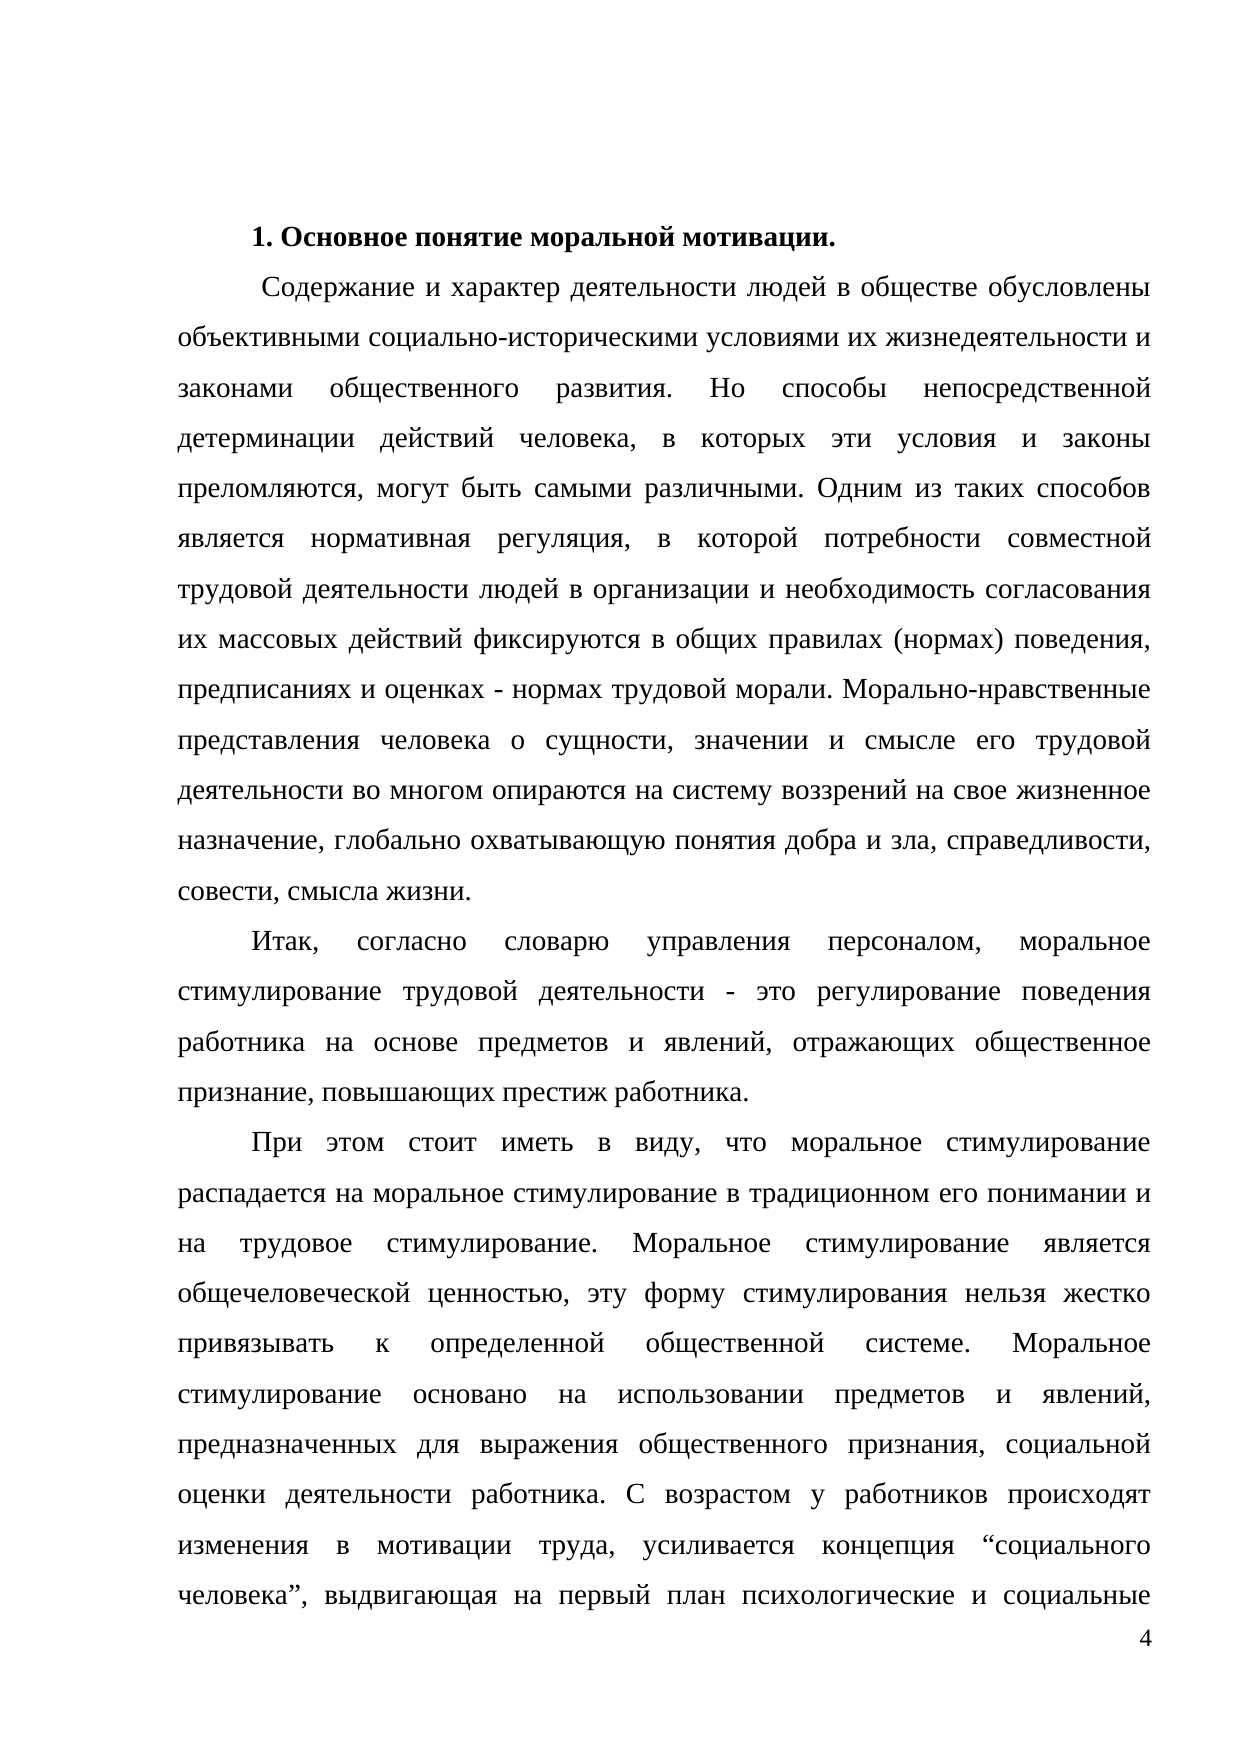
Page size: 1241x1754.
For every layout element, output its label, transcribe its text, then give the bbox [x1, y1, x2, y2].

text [177, 1124, 1152, 1611]
text 1. Основное понятие моральной мотивации. [177, 219, 1152, 252]
text Итак, согласно словарю управления персоналом, моральное стимулирование трудовой деятельности - это регулирование поведения работника на основе предметов и явлений, отражающих общественное признание, повышающих престиж работника. [177, 923, 1152, 1108]
text Содержание и характер деятельности людей в обществе обусловлены объективными социально-историческими условиями их жизнедеятельности и законами общественного развития. Но способы непосредственной детерминации действий человека, в которых эти условия и законы преломляются, могут быть самыми различными. Одним из таких способов является нормативная регуляция, в которой потребности совместной трудовой деятельности людей в организации и необходимость согласования их массовых действий фиксируются в общих правилах (нормах) поведения, предписаниях и оценках - нормах трудовой морали. Морально-нравственные представления человека о сущности, значении и смысле его трудовой деятельности во многом опираются на систему воззрений на свое жизненное назначение, глобально охватывающую понятия добра и зла, справедливости, совести, смысла жизни. [177, 269, 1152, 906]
